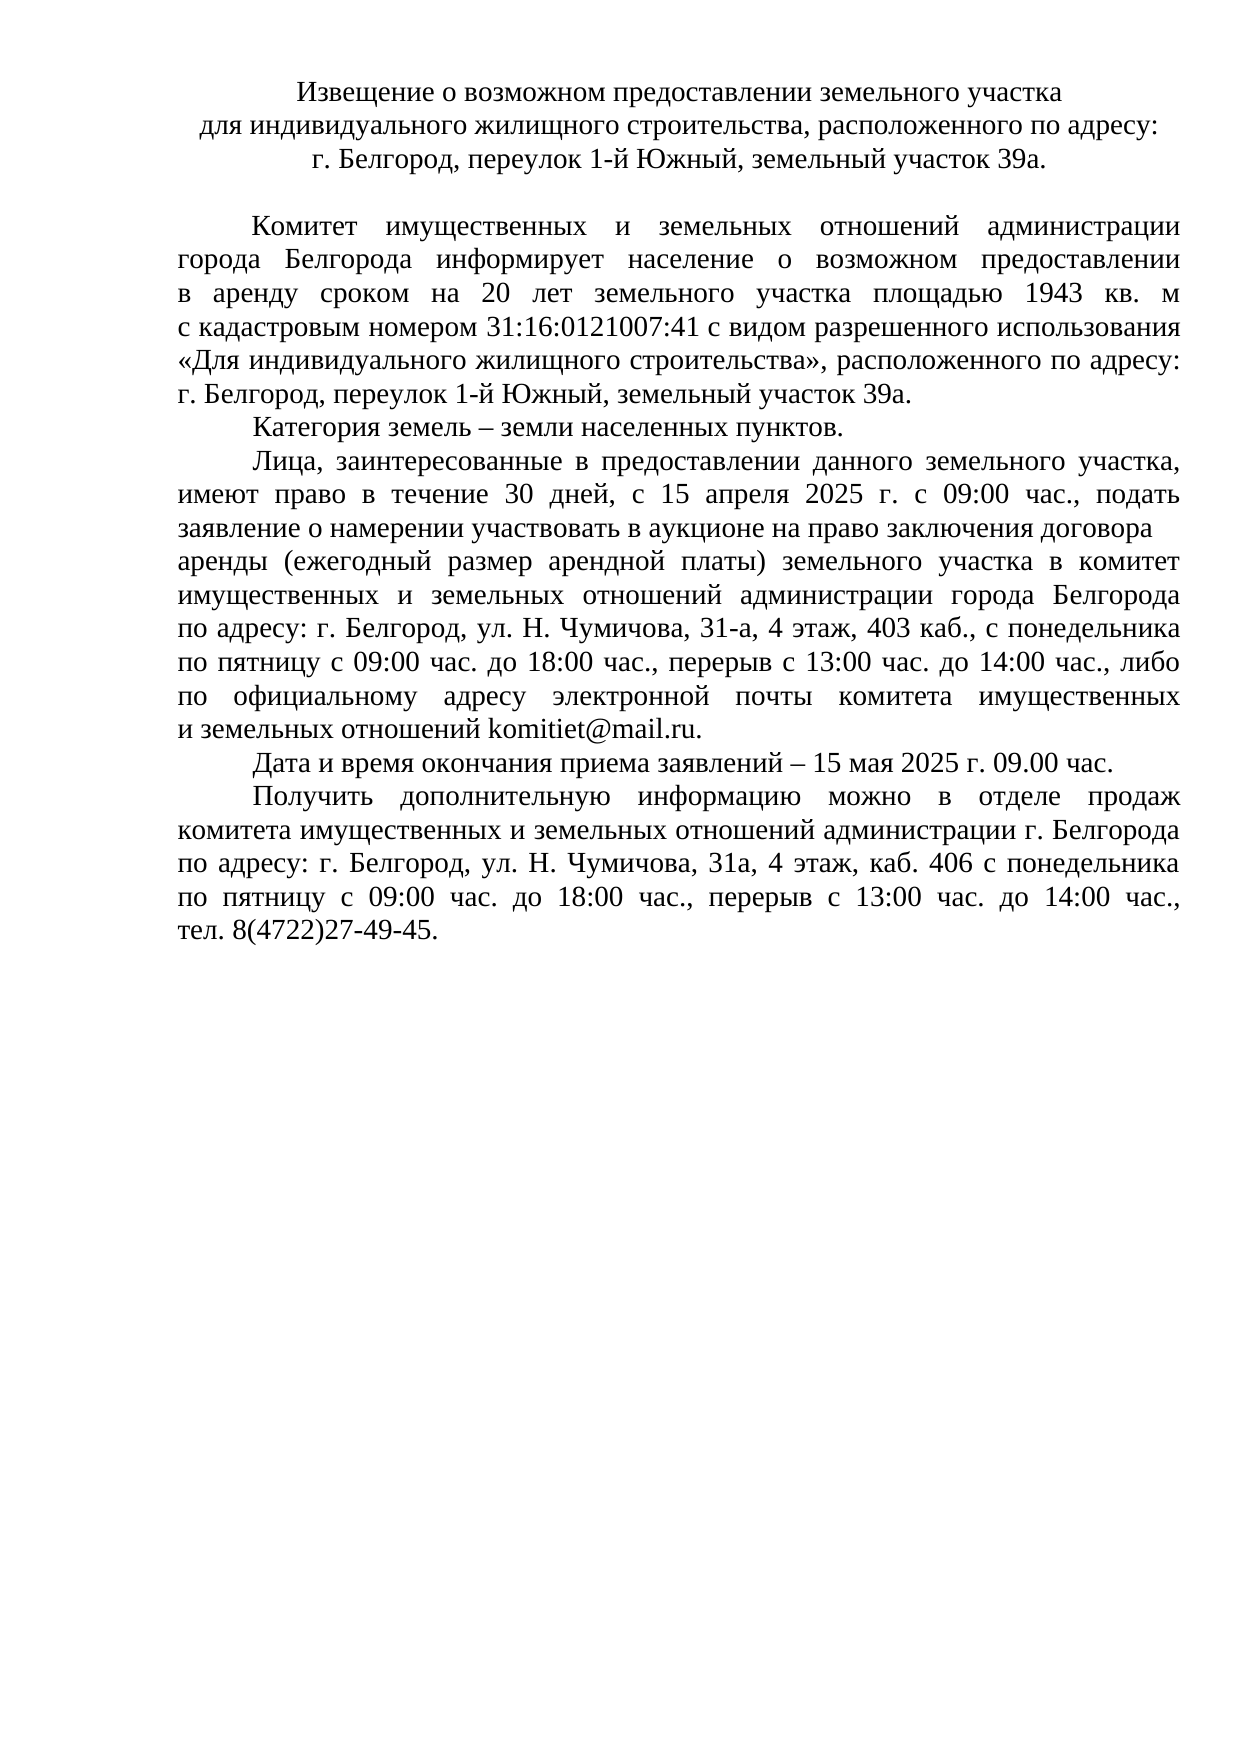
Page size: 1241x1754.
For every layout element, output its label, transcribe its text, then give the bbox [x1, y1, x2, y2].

text Комитет имущественных и земельных отношений администрации города Белгорода информирует население о возможном предоставлении в аренду сроком на 20 лет земельного участка площадью 1943 кв. м с кадастровым номером 31:16:0121007:41 с видом разрешенного использования «Для индивидуального жилищного строительства», расположенного по адресу: г. Белгород, переулок 1-й Южный, земельный участок 39а. [177, 208, 1181, 409]
text Получить дополнительную информацию можно в отделе продаж комитета имущественных и земельных отношений администрации г. Белгорода по адресу: г. Белгород, ул. Н. Чумичова, 31а, 4 этаж, каб. 406 с понедельника по пятницу с 09:00 час. до 18:00 час., перерыв с 13:00 час. до 14:00 час., тел. 8(4722)27-49-45. [177, 778, 1181, 946]
text Категория земель – земли населенных пунктов. [177, 409, 1181, 443]
text Дата и время окончания приема заявлений – 15 мая 2025 г. 09.00 час. [177, 745, 1181, 778]
text аренды (ежегодный размер арендной платы) земельного участка в комитет имущественных и земельных отношений администрации города Белгорода по адресу: г. Белгород, ул. Н. Чумичова, 31-а, 4 этаж, 403 каб., с понедельника по пятницу с 09:00 час. до 18:00 час., перерыв с 13:00 час. до 14:00 час., либо по официальному адресу электронной почты комитета имущественных и земельных отношений komitiet@mail.ru. [177, 543, 1181, 745]
text Лица, заинтересованные в предоставлении данного земельного участка, имеют право в течение 30 дней, с 15 апреля 2025 г. с 09:00 час., подать заявление о намерении участвовать в аукционе на право заключения договора [177, 443, 1181, 543]
text Извещение о возможном предоставлении земельного участка для индивидуального жилищного строительства, расположенного по адресу: г. Белгород, переулок 1-й Южный, земельный участок 39а. [177, 74, 1181, 174]
